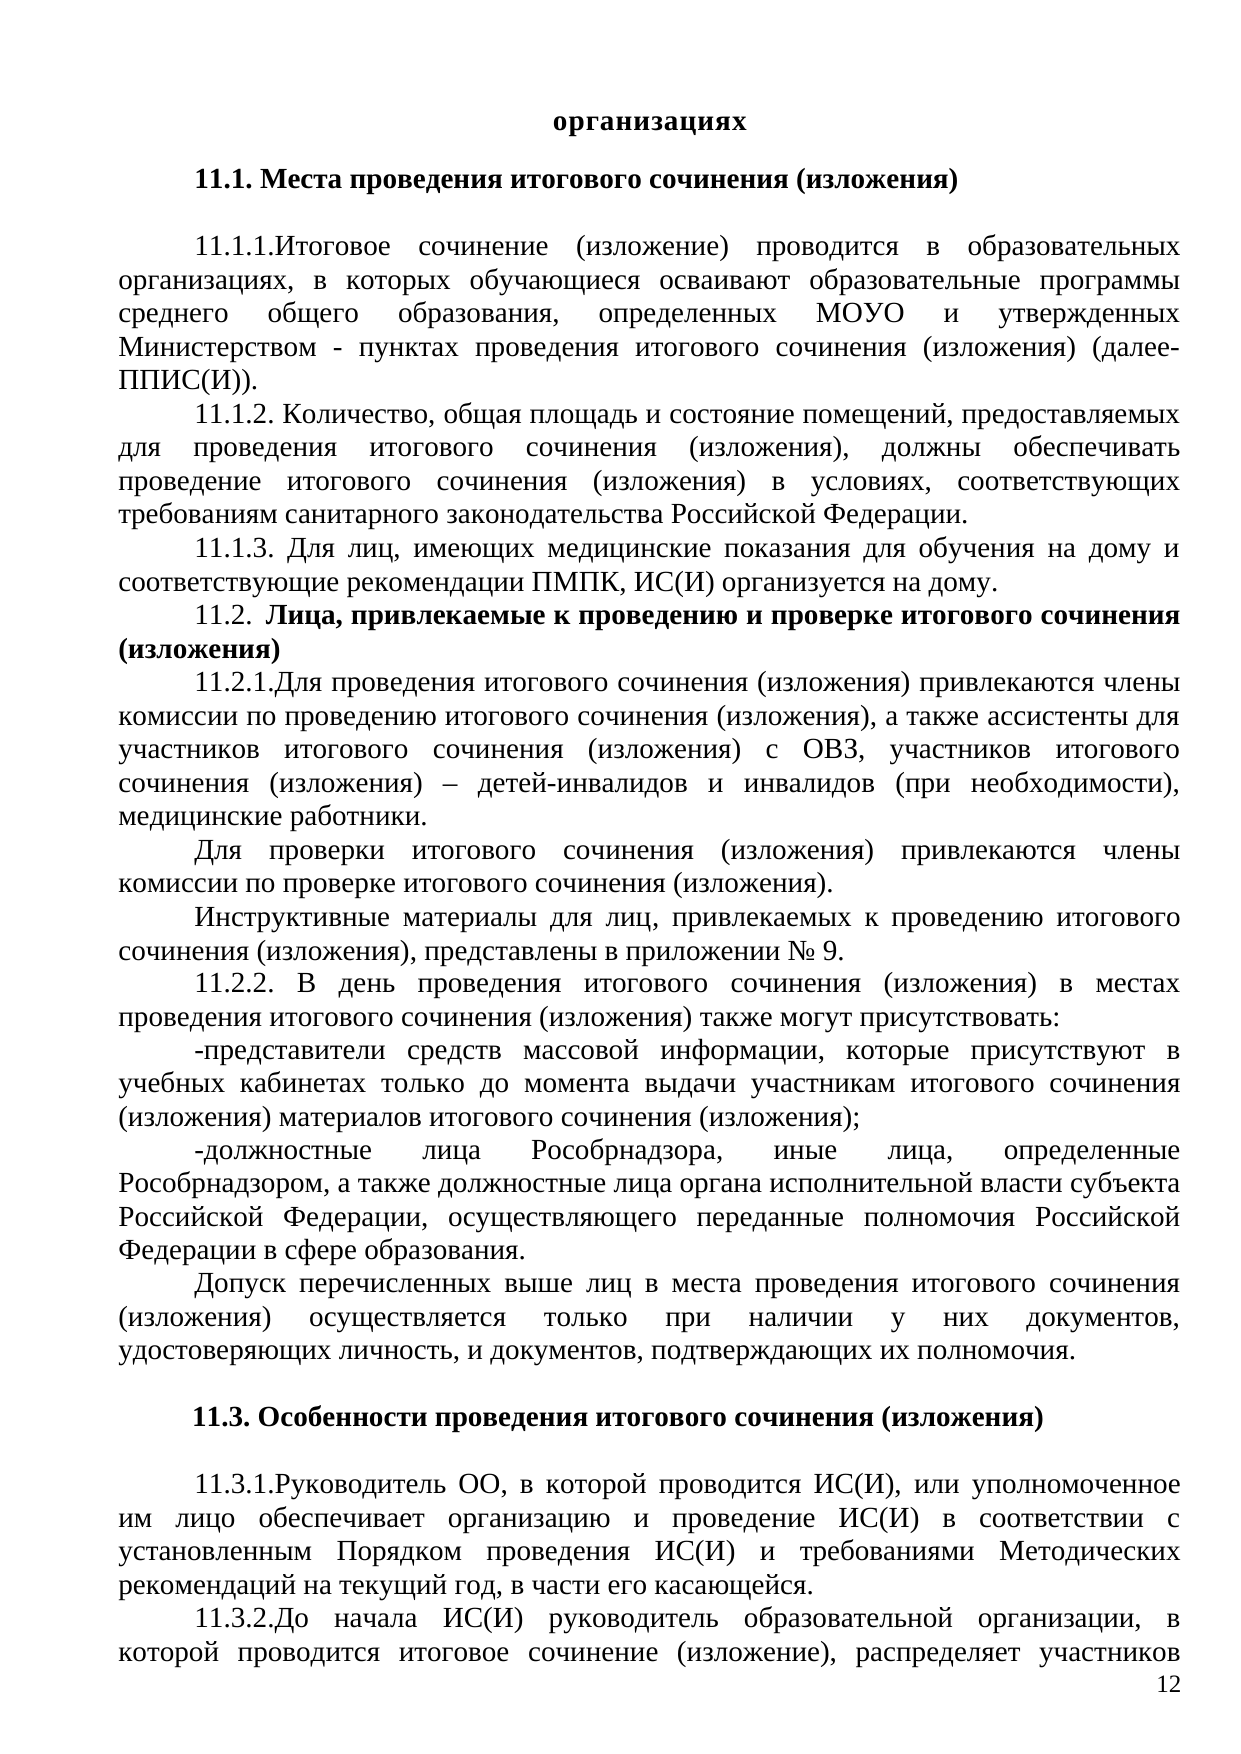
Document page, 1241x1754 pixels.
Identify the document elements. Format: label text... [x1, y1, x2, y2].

text Для проверки итогового сочинения (изложения) привлекаются члены комиссии по проверке итогового сочинения (изложения). [118, 832, 1181, 899]
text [118, 1601, 1181, 1668]
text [118, 103, 1181, 136]
text Инструктивные материалы для лиц, привлекаемых к проведению итогового сочинения (изложения), представлены в приложении № 9. [118, 899, 1181, 966]
text 11.3. Особенности проведения итогового сочинения (изложения) [118, 1399, 1181, 1433]
text -представители средств массовой информации, которые присутствуют в учебных кабинетах только до момента выдачи участникам итогового сочинения (изложения) материалов итогового сочинения (изложения); [118, 1033, 1181, 1133]
text 11.2. Лица, привлекаемые к проведению и проверке итогового сочинения (изложения) [118, 597, 1181, 664]
text 11.1.2. Количество, общая площадь и состояние помещений, предоставляемых для проведения итогового сочинения (изложения), должны обеспечивать проведение итогового сочинения (изложения) в условиях, соответствующих требованиям санитарного законодательства Российской Федерации. [118, 396, 1181, 530]
text 11.1.1.Итоговое сочинение (изложение) проводится в образовательных организациях, в которых обучающиеся осваивают образовательные программы среднего общего образования, определенных МОУО и утвержденных Министерством - пунктах проведения итогового сочинения (изложения) (далее-ППИС(И)). [118, 228, 1181, 396]
text 11.2.1.Для проведения итогового сочинения (изложения) привлекаются члены комиссии по проведению итогового сочинения (изложения), а также ассистенты для участников итогового сочинения (изложения) с ОВЗ, участников итогового сочинения (изложения) – детей-инвалидов и инвалидов (при необходимости), медицинские работники. [118, 664, 1181, 832]
text 11.2.2. В день проведения итогового сочинения (изложения) в местах проведения итогового сочинения (изложения) также могут присутствовать: [118, 966, 1181, 1033]
text 11.1.3. Для лиц, имеющих медицинские показания для обучения на дому и соответствующие рекомендации ПМПК, ИС(И) организуется на дому. [118, 530, 1181, 597]
text 11.1. Места проведения итогового сочинения (изложения) [118, 161, 1181, 195]
text 11.3.1.Руководитель ОО, в которой проводится ИС(И), или уполномоченное им лицо обеспечивает организацию и проведение ИС(И) в соответствии с установленным Порядком проведения ИС(И) и требованиями Методических рекомендаций на текущий год, в части его касающейся. [118, 1466, 1181, 1601]
text -должностные лица Рособрнадзора, иные лица, определенные Рособрнадзором, а также должностные лица органа исполнительной власти субъекта Российской Федерации, осуществляющего переданные полномочия Российской Федерации в сфере образования. [118, 1133, 1181, 1266]
text Допуск перечисленных выше лиц в места проведения итогового сочинения (изложения) осуществляется только при наличии у них документов, удостоверяющих личность, и документов, подтверждающих их полномочия. [118, 1266, 1181, 1366]
